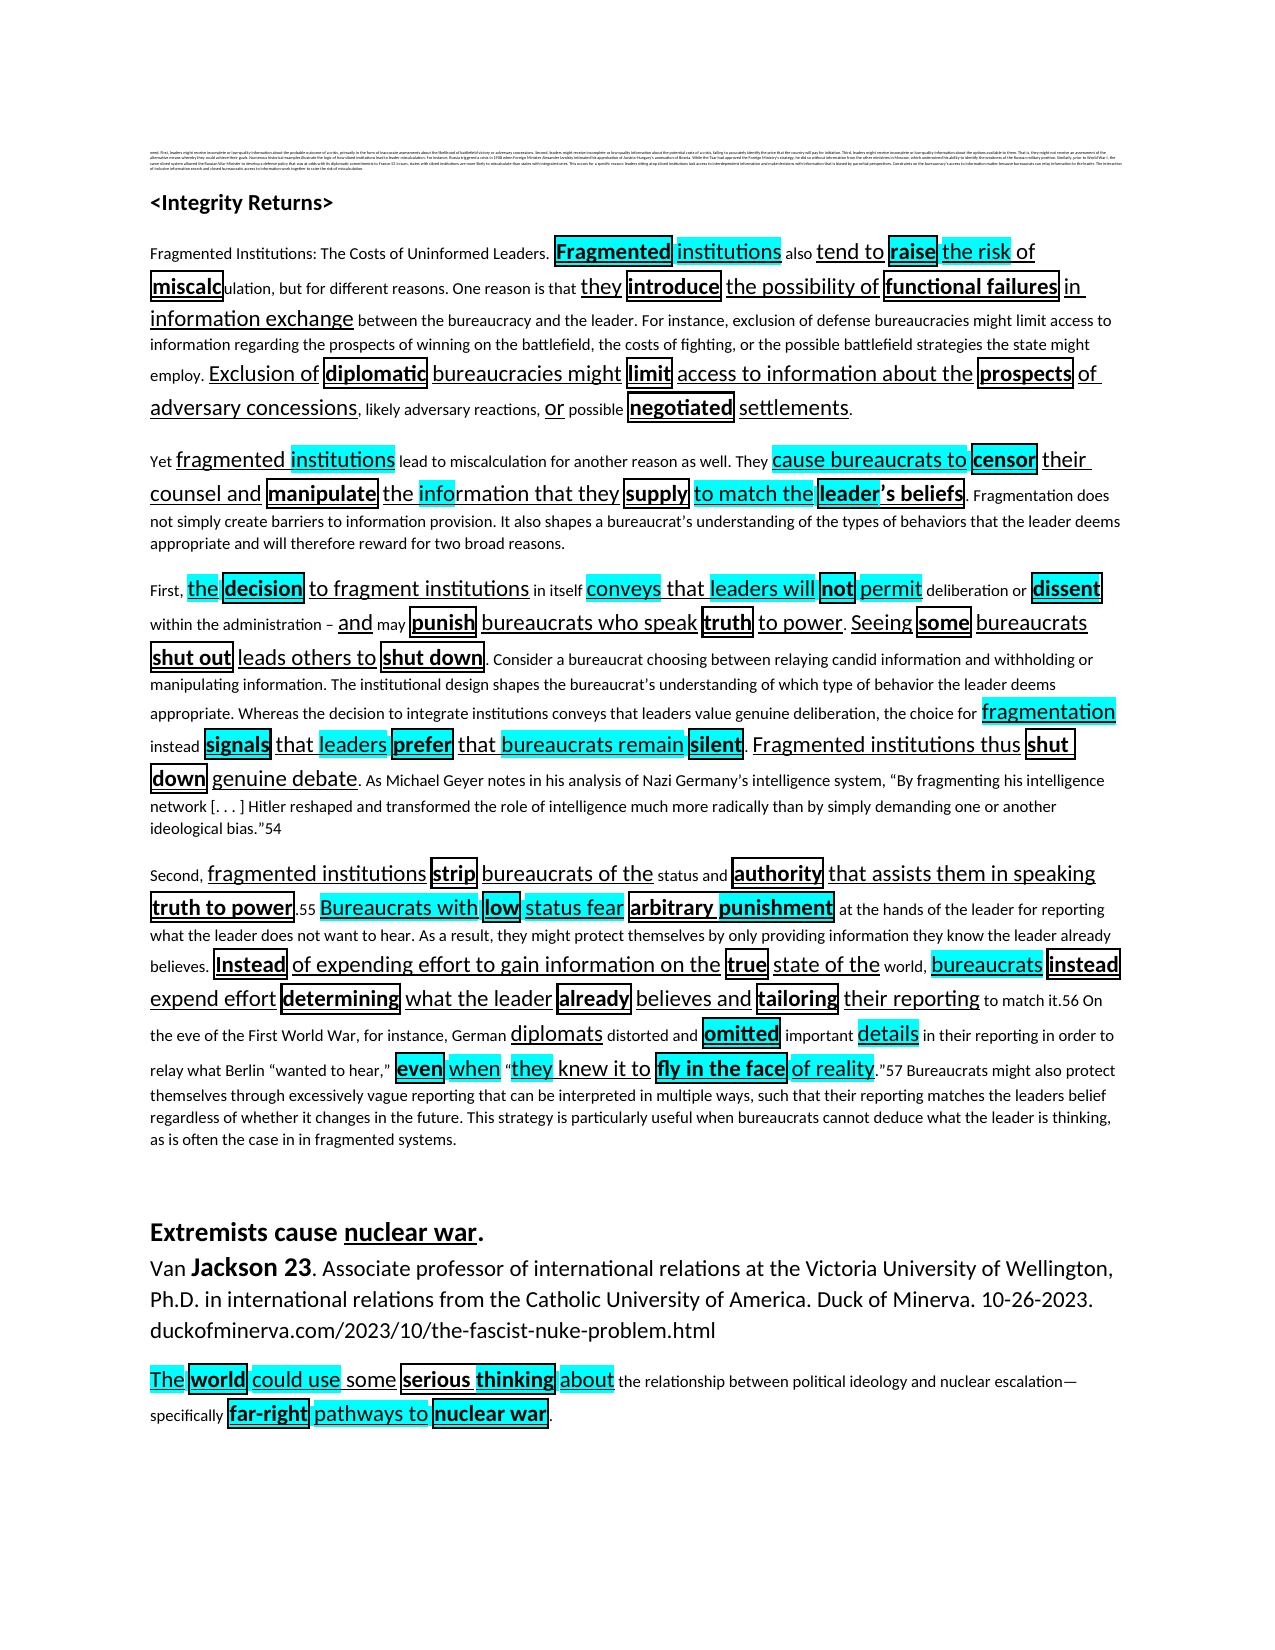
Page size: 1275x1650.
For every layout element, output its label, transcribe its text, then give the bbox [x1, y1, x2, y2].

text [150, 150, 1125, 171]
text First, the decision to fragment institutions in itself conveys that leaders will not permit deliberation or dissent within the administration – and may punish bureaucrats who speak truth to power. Seeing some bureaucrats shut out leads others to shut down. Consider a bureaucrat choosing between relaying candid information and withholding or manipulating information. The institutional design shapes the bureaucrat’s understanding of which type of behavior the leader deems appropriate. Whereas the decision to integrate institutions conveys that leaders value genuine deliberation, the choice for fragmentation instead signals that leaders prefer that bureaucrats remain silent. Fragmented institutions thus shut down genuine debate. As Michael Geyer notes in his analysis of Nazi Germany’s intelligence system, “By fragmenting his intelligence network [. . . ] Hitler reshaped and transformed the role of intelligence much more radically than by simply demanding one or another ideological bias.”54 [150, 572, 1125, 838]
text Second, fragmented institutions strip bureaucrats of the status and authority that assists them in speaking truth to power.55 Bureaucrats with low status fear arbitrary punishment at the hands of the leader for reporting what the leader does not want to hear. As a result, they might protect themselves by only providing information they know the leader already believes. Instead of expending effort to gain information on the true state of the world, bureaucrats instead expend effort determining what the leader already believes and tailoring their reporting to match it.56 On the eve of the First World War, for instance, German diplomats distorted and omitted important details in their reporting in order to relay what Berlin “wanted to hear,” even when “they knew it to fly in the face of reality.”57 Bureaucrats might also protect themselves through excessively vague reporting that can be interpreted in multiple ways, such that their reporting matches the leaders belief regardless of whether it changes in the future. This strategy is particularly useful when bureaucrats cannot deduce what the leader is thinking, as is often the case in in fragmented systems. [150, 857, 1125, 1150]
text <Integrity Returns> [150, 188, 1125, 216]
subtitle Extremists cause nuclear war. [150, 1215, 1125, 1248]
text Yet fragmented institutions lead to miscalculation for another reason as well. They cause bureaucrats to censor their counsel and manipulate the information that they supply to match the leader’s beliefs. Fragmentation does not simply create barriers to information provision. It also shapes a bureaucrat’s understanding of the types of behaviors that the leader deems appropriate and will therefore reward for two broad reasons. [150, 443, 1125, 553]
text Van Jackson 23. Associate professor of international relations at the Victoria University of Wellington, Ph.D. in international relations from the Catholic University of America. Duck of Minerva. 10-26-2023. duckofminerva.com/2023/10/the-fascist-nuke-problem.html [150, 1250, 1125, 1344]
text Fragmented Institutions: The Costs of Uninformed Leaders. Fragmented institutions also tend to raise the risk of miscalculation, but for different reasons. One reason is that they introduce the possibility of functional failures in information exchange between the bureaucracy and the leader. For instance, exclusion of defense bureaucracies might limit access to information regarding the prospects of winning on the battlefield, the costs of fighting, or the possible battlefield strategies the state might employ. Exclusion of diplomatic bureaucracies might limit access to information about the prospects of adversary concessions, likely adversary reactions, or possible negotiated settlements. [150, 235, 1125, 423]
text The world could use some serious thinking about the relationship between political ideology and nuclear escalation—specifically far-right pathways to nuclear war. [150, 1363, 1125, 1429]
